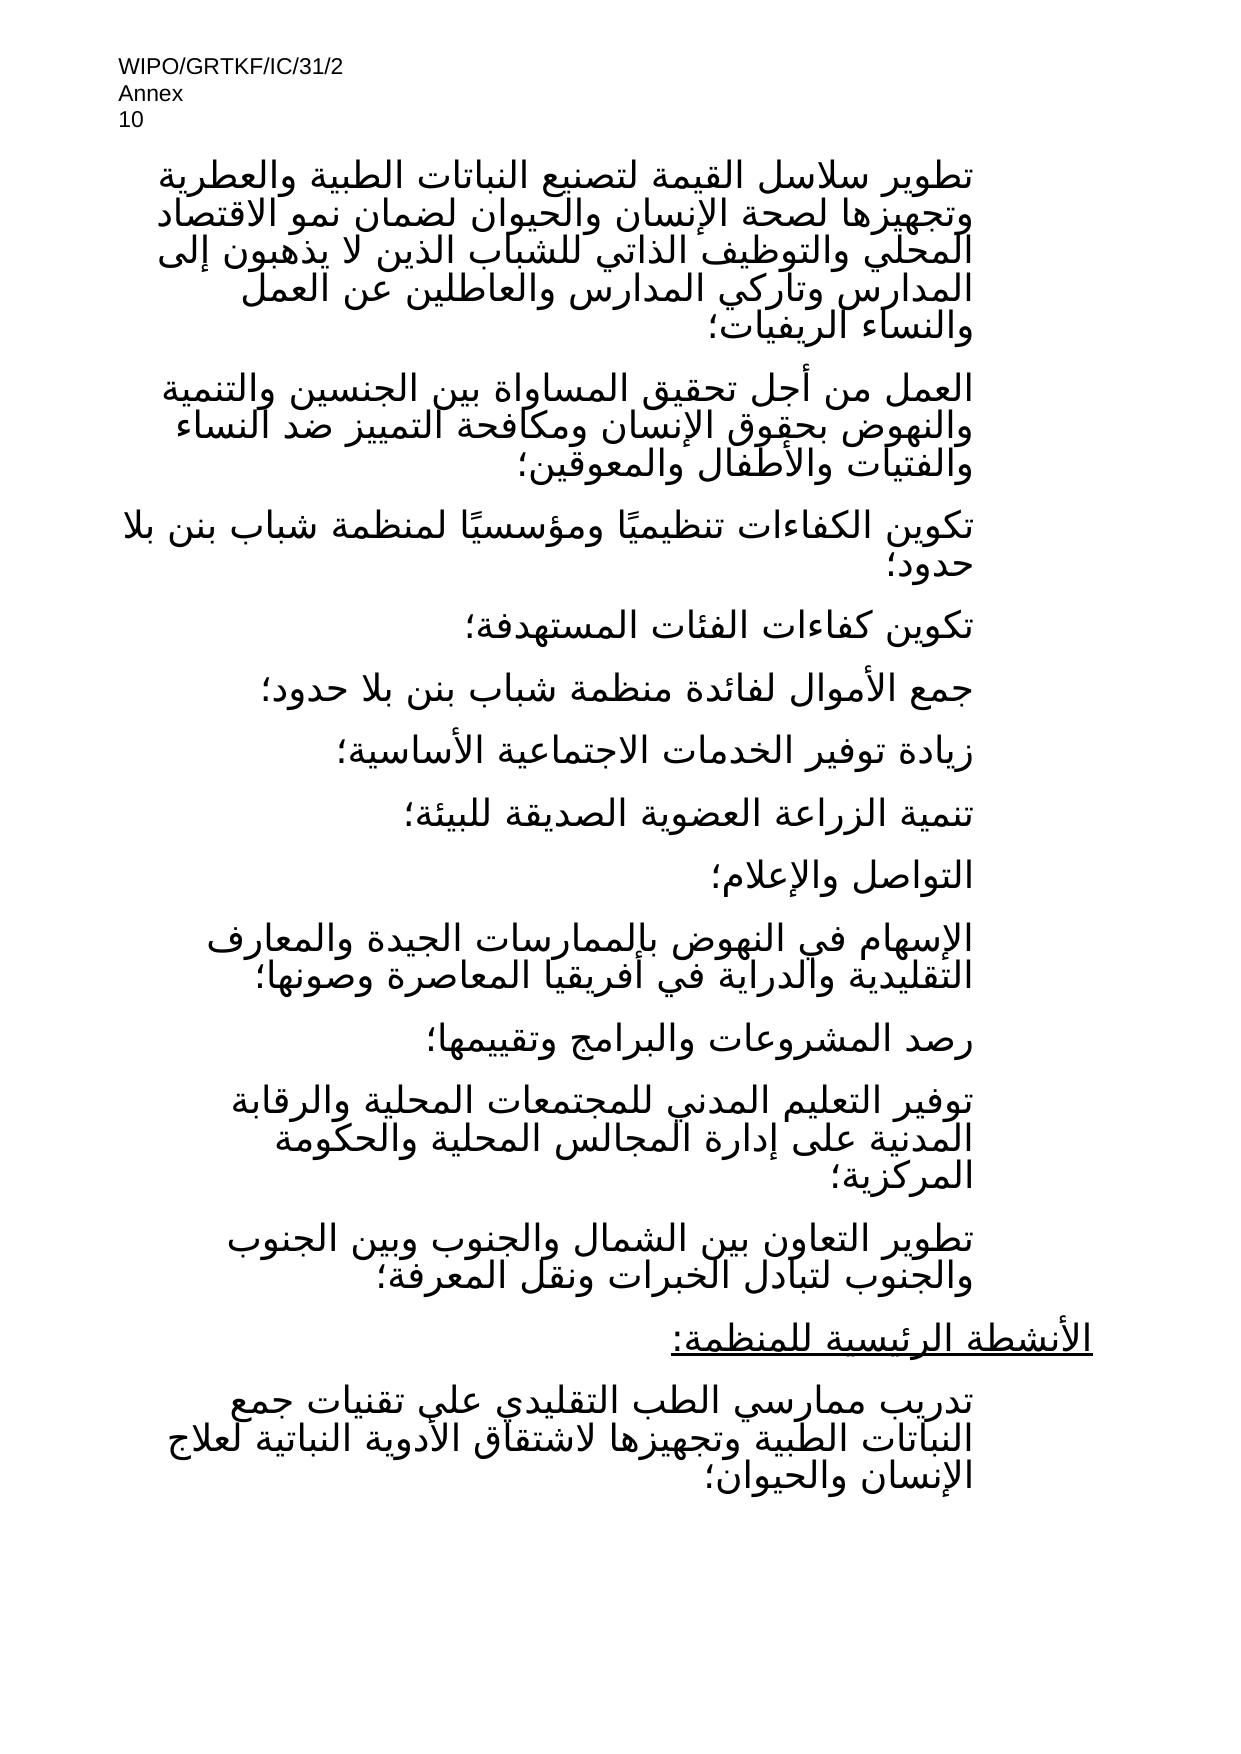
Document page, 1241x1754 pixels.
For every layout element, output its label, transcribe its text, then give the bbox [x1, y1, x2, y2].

text ­ العمل من أجل تحقيق المساواة بين الجنسين والتنمية والنهوض بحقوق الإنسان ومكافحة التمييز ضد النساء والفتيات والأطفال والمعوقين؛ [118, 371, 1033, 483]
text ­ تكوين الكفاءات تنظيميًا ومؤسسيًا لمنظمة شباب بنن بلا حدود؛ [118, 508, 1033, 583]
text ­ التواصل والإعلام؛ [118, 858, 1033, 896]
text ­ زيادة توفير الخدمات الاجتماعية الأساسية؛ [118, 733, 1033, 771]
text ­ الإسهام في النهوض بالممارسات الجيدة والمعارف التقليدية والدراية في أفريقيا المعاصرة وصونها؛ [118, 921, 1033, 996]
text ­ تطوير التعاون بين الشمال والجنوب وبين الجنوب والجنوب لتبادل الخبرات ونقل المعرفة؛ [118, 1221, 1033, 1296]
text ­ تكوين كفاءات الفئات المستهدفة؛ [118, 608, 1033, 646]
text ­ تنمية الزراعة العضوية الصديقة للبيئة؛ [118, 796, 1033, 833]
text ­ تطوير سلاسل القيمة لتصنيع النباتات الطبية والعطرية وتجهيزها لصحة الإنسان والحيوان لضمان نمو الاقتصاد المحلي والتوظيف الذاتي للشباب الذين لا يذهبون إلى المدارس وتاركي المدارس والعاطلين عن العمل والنساء الريفيات؛ [118, 158, 1033, 346]
text ­ توفير التعليم المدني للمجتمعات المحلية والرقابة المدنية على إدارة المجالس المحلية والحكومة المركزية؛ [118, 1083, 1033, 1196]
text ­ تدريب ممارسي الطب التقليدي على تقنيات جمع النباتات الطبية وتجهيزها لاشتقاق الأدوية النباتية لعلاج الإنسان والحيوان؛ [118, 1383, 1033, 1496]
text الأنشطة الرئيسية للمنظمة: [118, 1321, 1092, 1358]
text ­ جمع الأموال لفائدة منظمة شباب بنن بلا حدود؛ [118, 671, 1033, 708]
text ­ رصد المشروعات والبرامج وتقييمها؛ [118, 1021, 1033, 1058]
